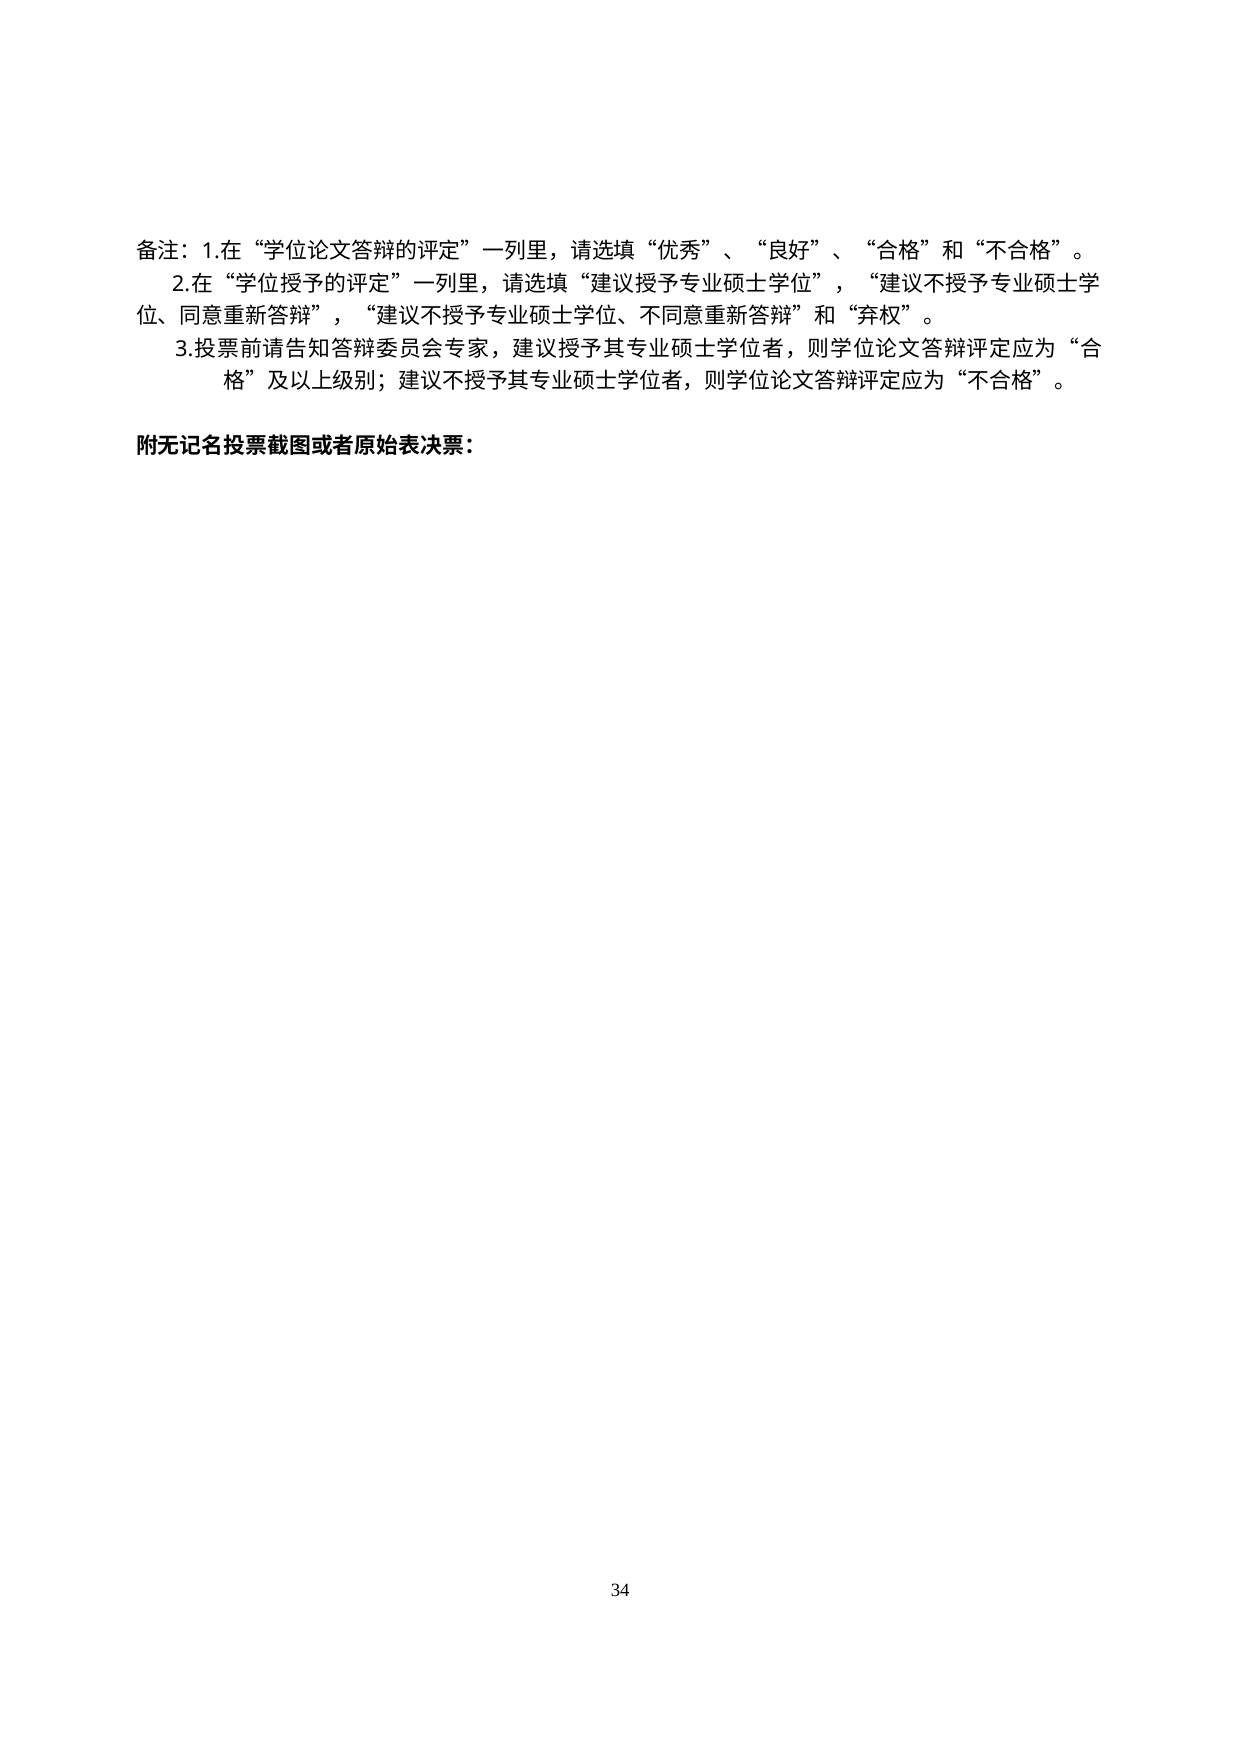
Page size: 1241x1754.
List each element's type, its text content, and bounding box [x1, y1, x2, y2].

text 3.投票前请告知答辩委员会专家，建议授予其专业硕士学位者，则学位论文答辩评定应为“合格”及以上级别；建议不授予其专业硕士学位者，则学位论文答辩评定应为“不合格”。 [136, 330, 1104, 395]
text 备注：1.在“学位论文答辩的评定”一列里，请选填“优秀”、“良好”、“合格”和“不合格”。 [136, 233, 1104, 265]
text 附无记名投票截图或者原始表决票： [136, 428, 1104, 460]
text 2.在“学位授予的评定”一列里，请选填“建议授予专业硕士学位”，“建议不授予专业硕士学位、同意重新答辩”，“建议不授予专业硕士学位、不同意重新答辩”和“弃权”。 [136, 265, 1104, 330]
